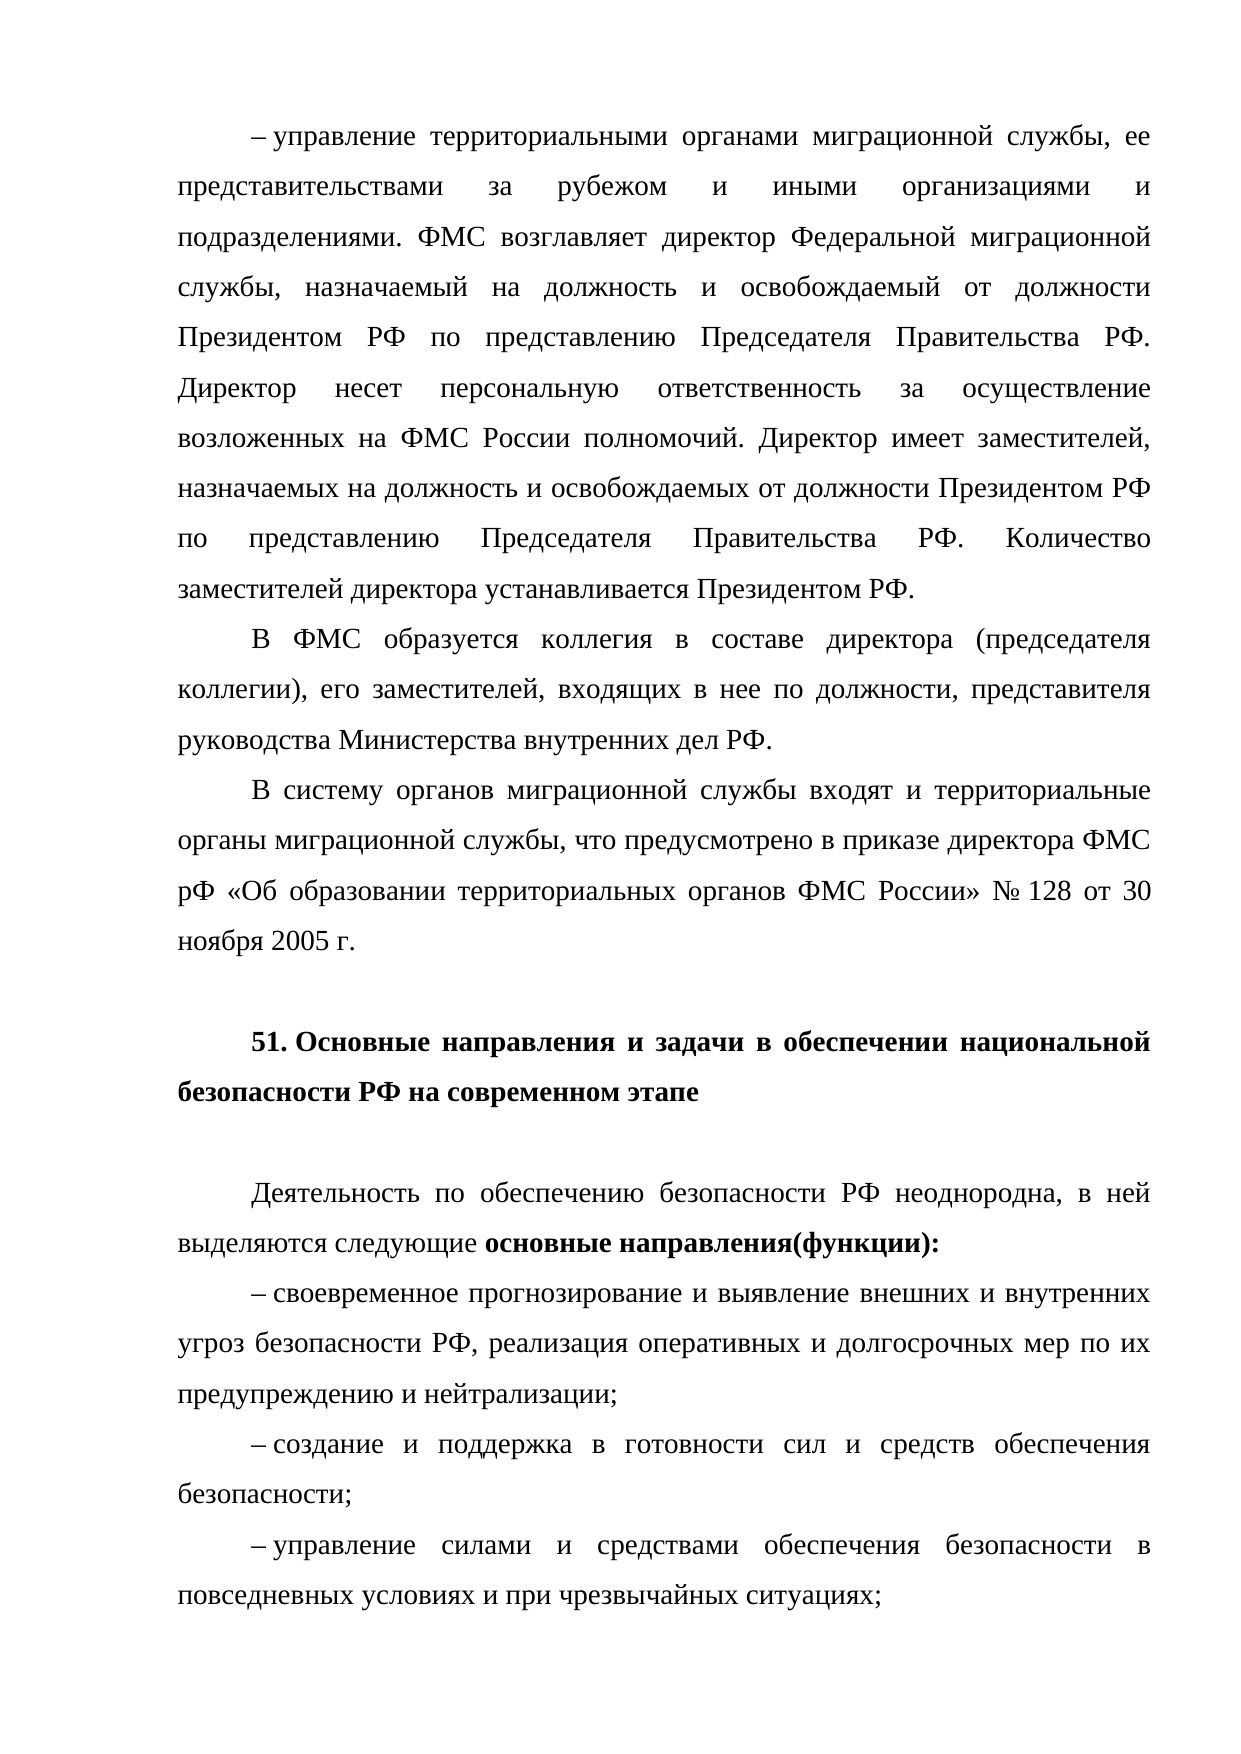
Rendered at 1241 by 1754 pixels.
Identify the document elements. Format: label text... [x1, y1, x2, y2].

text В ФМС образуется коллегия в составе директора (председателя коллегии), его заместителей, входящих в нее по должности, представителя руководства Министерства внутренних дел РФ. [177, 621, 1152, 755]
text – своевременное прогнозирование и выявление внешних и внутренних угроз безопасности РФ, реализация оперативных и долгосрочных мер по их предупреждению и нейтрализации; [177, 1275, 1152, 1409]
text В систему органов миграционной службы входят и территориальные органы миграционной службы, что предусмотрено в приказе директора ФМС рФ «Об образовании территориальных органов ФМС России» № 128 от 30 ноября 2005 г. [177, 772, 1152, 957]
text – управление силами и средствами обеспечения безопасности в повседневных условиях и при чрезвычайных ситуациях; [177, 1527, 1152, 1611]
text – создание и поддержка в готовности сил и средств обеспечения безопасности; [177, 1426, 1152, 1510]
text – управление территориальными органами миграционной службы, ее представительствами за рубежом и иными организациями и подразделениями. ФМС возглавляет директор Федеральной миграционной службы, назначаемый на должность и освобождаемый от должности Президентом РФ по представлению Председателя Правительства РФ. Директор несет персональную ответственность за осуществление возложенных на ФМС России полномочий. Директор имеет заместителей, назначаемых на должность и освобождаемых от должности Президентом РФ по представлению Председателя Правительства РФ. Количество заместителей директора устанавливается Президентом РФ. [177, 118, 1152, 604]
text Деятельность по обеспечению безопасности РФ неоднородна, в ней выделяются следующие основные направления(функции): [177, 1175, 1152, 1258]
subtitle 51. Основные направления и задачи в обеспечении национальной безопасности РФ на современном этапе [177, 1024, 1152, 1108]
